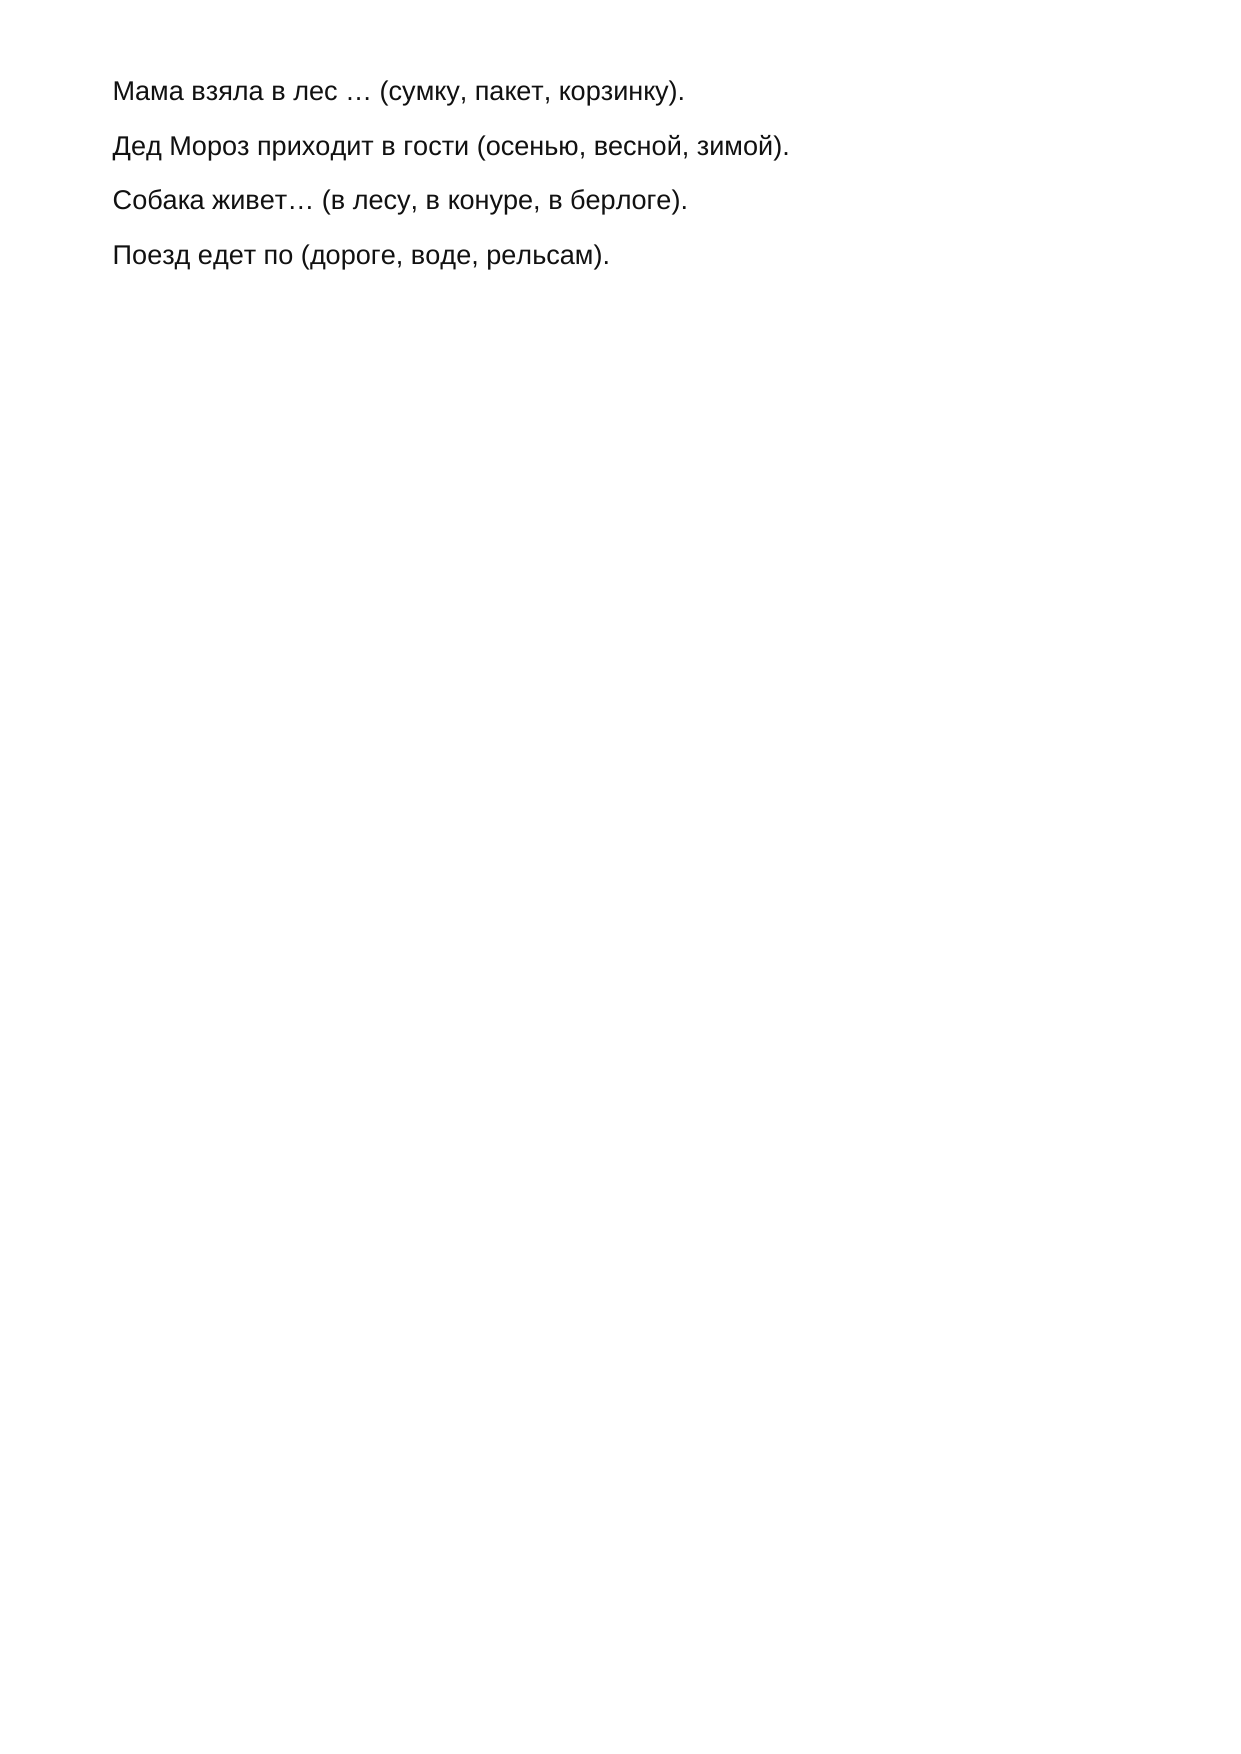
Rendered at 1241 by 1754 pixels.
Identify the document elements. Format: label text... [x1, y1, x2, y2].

text Собака живет… (в лесу, в конуре, в берлоге). [75, 184, 1165, 216]
text Поезд едет по (дороге, воде, рельсам). [75, 239, 1165, 270]
text Дед Мороз приходит в гости (осенью, весной, зимой). [75, 130, 1165, 161]
text Мама взяла в лес … (сумку, пакет, корзинку). [75, 75, 1165, 106]
